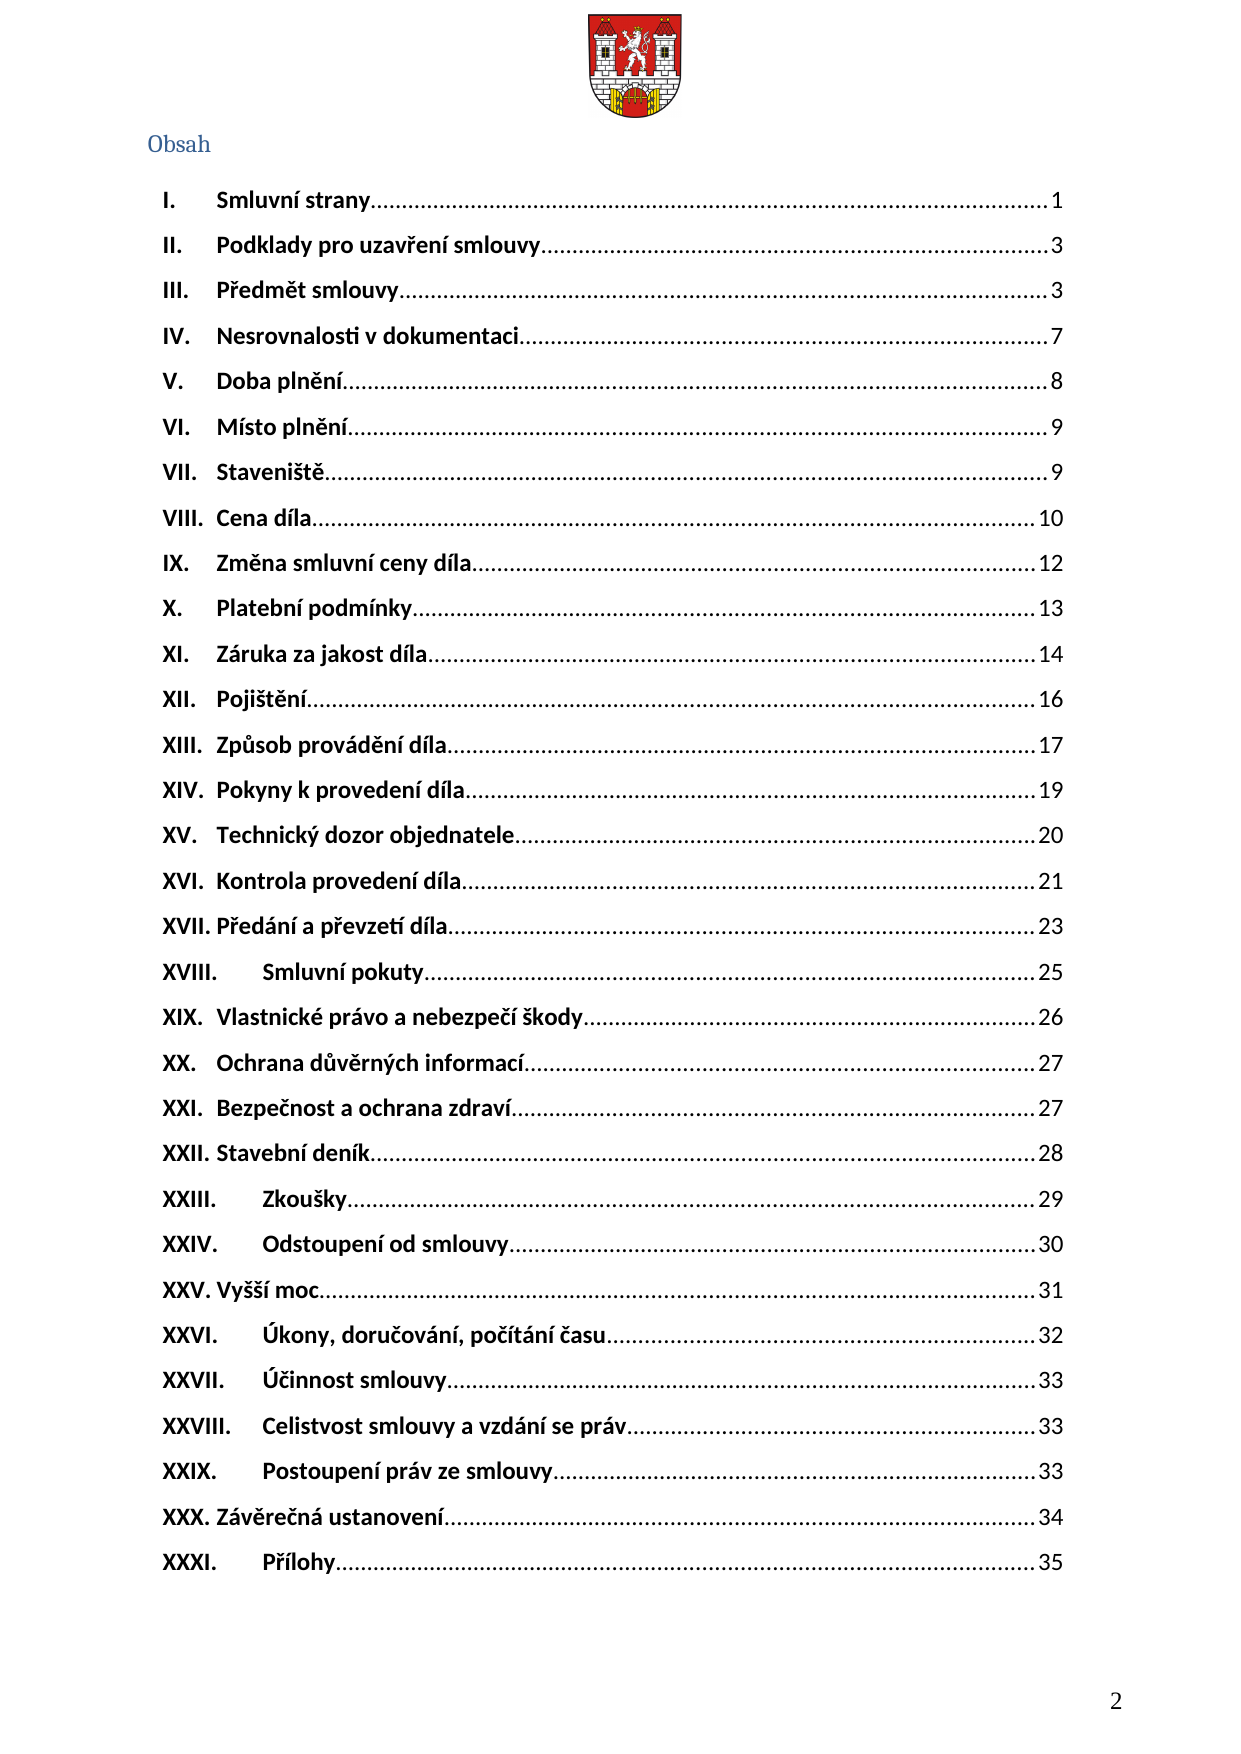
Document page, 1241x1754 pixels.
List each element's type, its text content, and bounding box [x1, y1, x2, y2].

text XIII. Způsob provádění díla 17 [162, 729, 1078, 759]
text XII. Pojištění 16 [162, 683, 1078, 714]
text XXI. Bezpečnost a ochrana zdraví 27 [162, 1092, 1078, 1123]
text XIV. Pokyny k provedení díla 19 [162, 774, 1078, 805]
text IX. Změna smluvní ceny díla 12 [162, 547, 1078, 578]
text I. Smluvní strany 1 [162, 184, 1078, 214]
text XXVIII. Celistvost smlouvy a vzdání se práv 33 [162, 1410, 1078, 1441]
text XI. Záruka za jakost díla 14 [162, 638, 1078, 668]
text VI. Místo plnění 9 [162, 411, 1078, 441]
text XXV. Vyšší moc 31 [162, 1274, 1078, 1304]
text IV. Nesrovnalosti v dokumentaci 7 [162, 320, 1078, 351]
text X. Platební podmínky 13 [162, 593, 1078, 623]
text XXIV. Odstoupení od smlouvy 30 [162, 1228, 1078, 1259]
text XXIII. Zkoušky 29 [162, 1183, 1078, 1213]
text XX. Ochrana důvěrných informací 27 [162, 1047, 1078, 1077]
text XVIII. Smluvní pokuty 25 [162, 956, 1078, 986]
text XV. Technický dozor objednatele 20 [162, 820, 1078, 850]
text III. Předmět smlouvy 3 [162, 275, 1078, 305]
text XIX. Vlastnické právo a nebezpečí škody 26 [162, 1001, 1078, 1032]
text XXX. Závěrečná ustanovení 34 [162, 1501, 1078, 1531]
text II. Podklady pro uzavření smlouvy 3 [162, 229, 1078, 260]
text VII. Staveniště 9 [162, 456, 1078, 487]
text VIII. Cena díla 10 [162, 502, 1078, 532]
text XVI. Kontrola provedení díla 21 [162, 865, 1078, 896]
text Obsah [148, 130, 1122, 159]
text XXIX. Postoupení práv ze smlouvy 33 [162, 1456, 1078, 1486]
text XXXI. Přílohy 35 [162, 1546, 1078, 1577]
text XXVI. Úkony, doručování, počítání času 32 [162, 1319, 1078, 1350]
text V. Doba plnění 8 [162, 366, 1078, 396]
text XVII. Předání a převzetí díla 23 [162, 911, 1078, 941]
picture [588, 14, 682, 118]
text XXVII. Účinnost smlouvy 33 [162, 1365, 1078, 1395]
text XXII. Stavební deník 28 [162, 1138, 1078, 1168]
